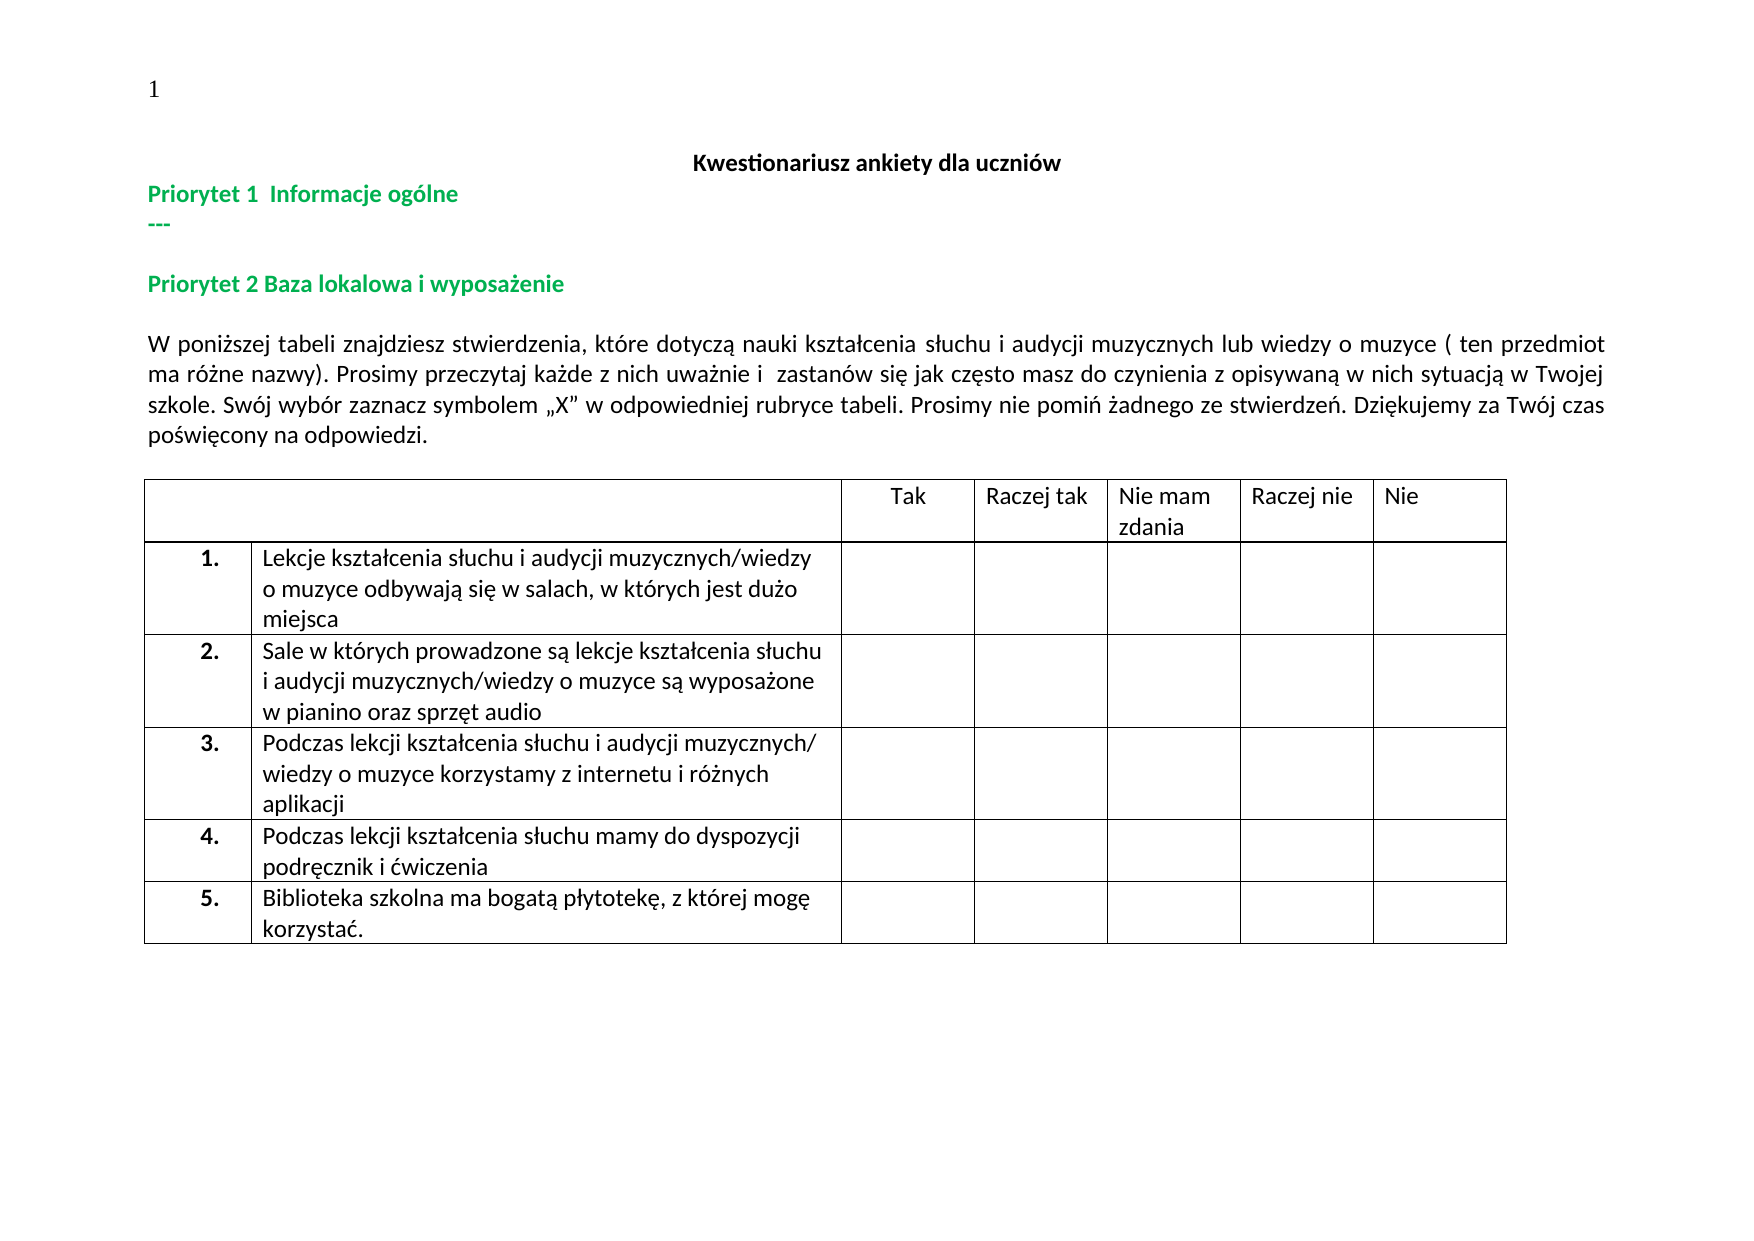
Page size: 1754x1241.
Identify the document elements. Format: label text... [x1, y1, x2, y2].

table_cell [1374, 728, 1506, 819]
table_cell [975, 882, 1107, 943]
table_cell [975, 820, 1107, 881]
text Priorytet 2 Baza lokalowa i wyposażenie [148, 268, 1606, 299]
table_header Nie [1374, 480, 1506, 541]
table_cell [145, 820, 251, 881]
table_cell [975, 635, 1107, 727]
table_cell [145, 882, 251, 943]
table_cell [1241, 728, 1373, 819]
table_header Nie mam zdania [1108, 480, 1240, 541]
text Priorytet 1 Informacje ogólne [148, 178, 1606, 209]
table_cell [145, 543, 251, 634]
table_cell Podczas lekcji kształcenia słuchu mamy do dyspozycji podręcznik i ćwiczenia [252, 820, 841, 881]
table_cell Biblioteka szkolna ma bogatą płytotekę, z której mogę korzystać. [252, 882, 841, 943]
table_cell [145, 635, 251, 727]
table_cell Sale w których prowadzone są lekcje kształcenia słuchu i audycji muzycznych/wiedzy o muzyce są wyposażone w pianino oraz sprzęt audio [252, 635, 841, 727]
table_cell [842, 635, 974, 727]
table_cell [1374, 820, 1506, 881]
table_cell [1108, 728, 1240, 819]
text W poniższej tabeli znajdziesz stwierdzenia, które dotyczą nauki kształcenia słuchu i audycji muzycznych lub wiedzy o muzyce ( ten przedmiot ma różne nazwy). Prosimy przeczytaj każde z nich uważnie i zastanów się jak często masz do czynienia z opisywaną w nich sytuacją w Twojej szkole. Swój wybór zaznacz symbolem „X” w odpowiedniej rubryce tabeli. Prosimy nie pomiń żadnego ze stwierdzeń. Dziękujemy za Twój czas poświęcony na odpowiedzi. [148, 328, 1606, 450]
table_cell [1241, 543, 1373, 634]
table_cell [842, 820, 974, 881]
table_cell [842, 543, 974, 634]
table_cell [1374, 543, 1506, 634]
table_cell [975, 728, 1107, 819]
table_cell [1108, 543, 1240, 634]
table_cell [975, 543, 1107, 634]
table_cell [1108, 820, 1240, 881]
table_cell [842, 882, 974, 943]
table_cell [842, 728, 974, 819]
table_header Raczej tak [975, 480, 1107, 541]
table_cell [1241, 882, 1373, 943]
table_header Raczej nie [1241, 480, 1373, 541]
table_cell [1108, 882, 1240, 943]
table_header [145, 480, 841, 541]
table_cell Podczas lekcji kształcenia słuchu i audycji muzycznych/ wiedzy o muzyce korzystamy z internetu i różnych aplikacji [252, 728, 841, 819]
table_header Tak [842, 480, 974, 541]
table_cell [1374, 635, 1506, 727]
table_cell Lekcje kształcenia słuchu i audycji muzycznych/wiedzy o muzyce odbywają się w salach, w których jest dużo miejsca [252, 543, 841, 634]
table_cell [145, 728, 251, 819]
table_cell [1108, 635, 1240, 727]
table_cell [1241, 635, 1373, 727]
text Kwestionariusz ankiety dla uczniów [148, 148, 1606, 178]
table_cell [1241, 820, 1373, 881]
text --- [148, 209, 1606, 239]
table_cell [1374, 882, 1506, 943]
